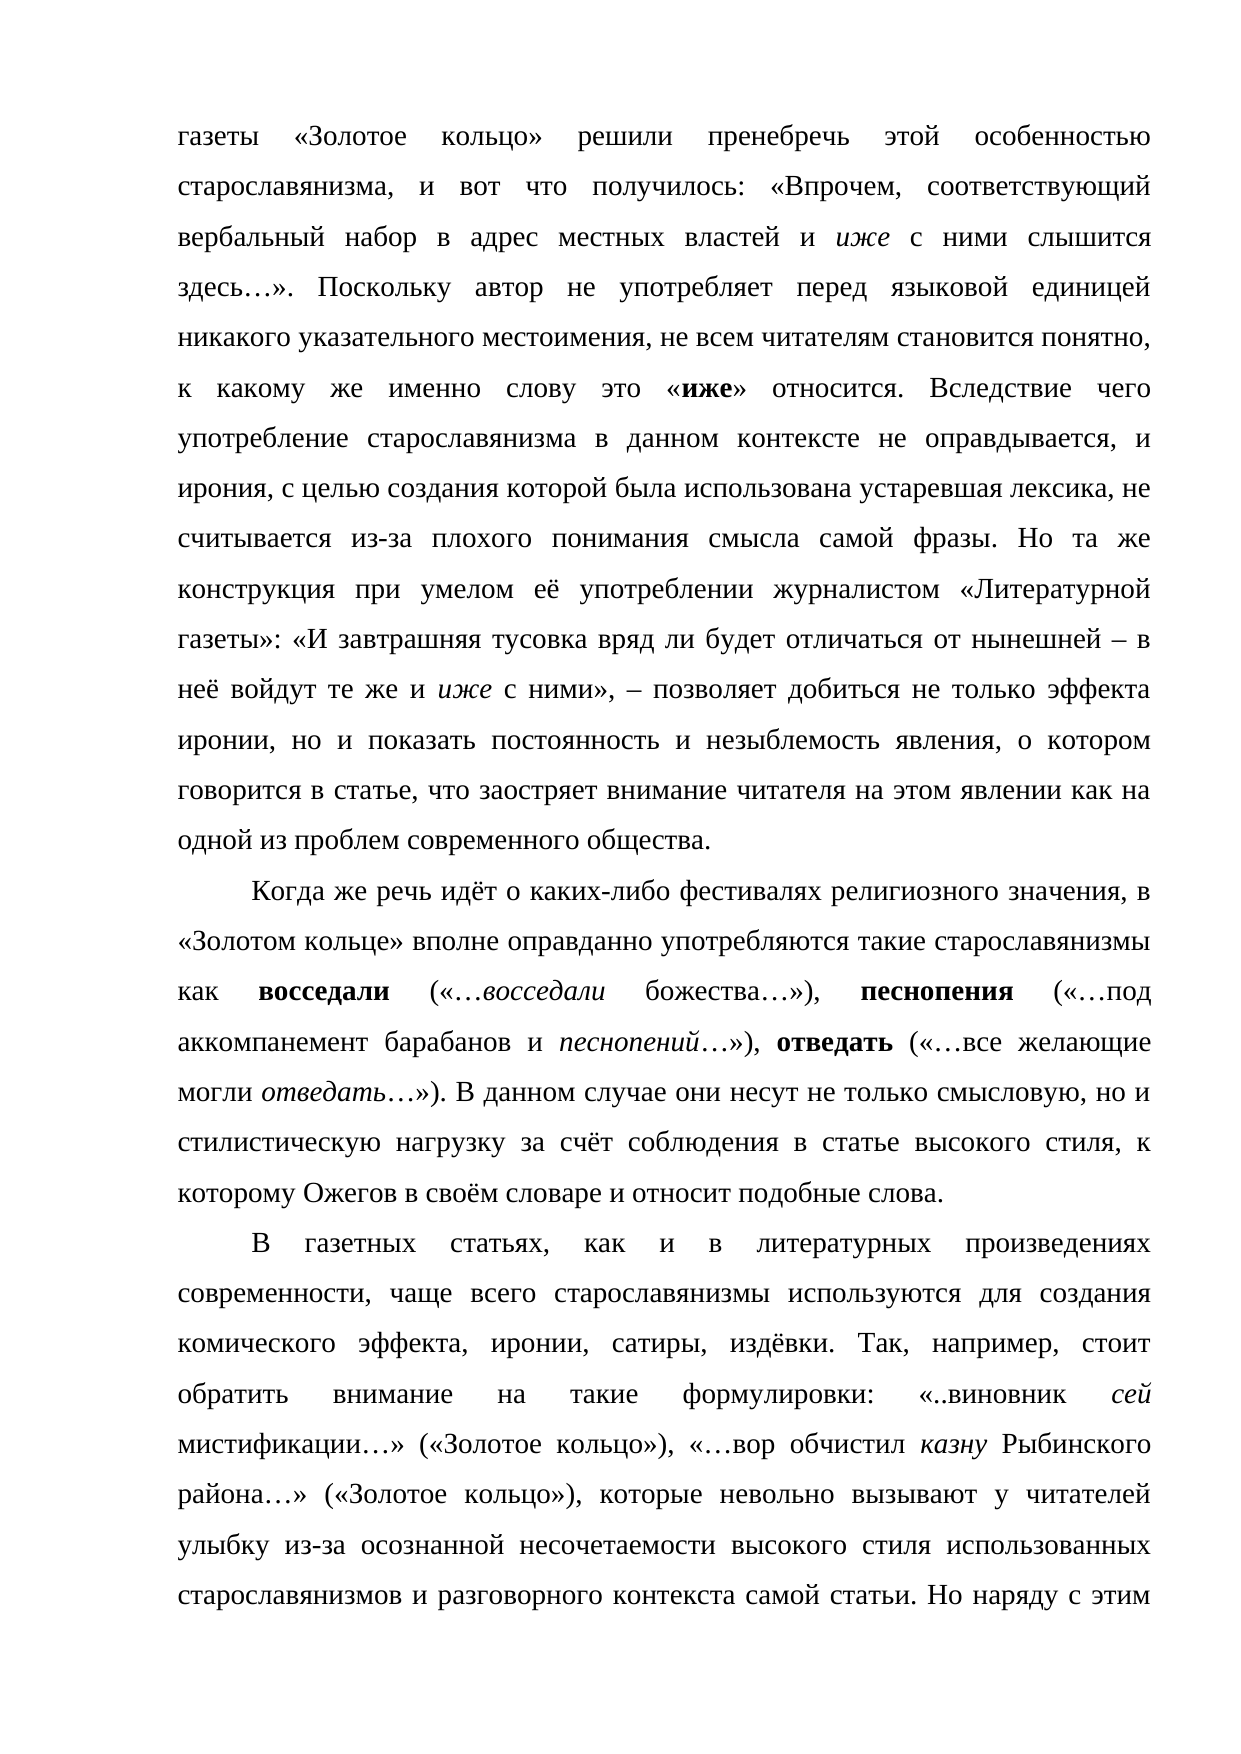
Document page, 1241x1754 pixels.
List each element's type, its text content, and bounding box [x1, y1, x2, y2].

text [177, 118, 1152, 856]
text Когда же речь идёт о каких-либо фестивалях религиозного значения, в «Золотом кольце» вполне оправданно употребляются такие старославянизмы как восседали («…восседали божества…»), песнопения («…под аккомпанемент барабанов и песнопений…»), отведать («…все желающие могли отведать…»). В данном случае они несут не только смысловую, но и стилистическую нагрузку за счёт соблюдения в статье высокого стиля, к которому Ожегов в своём словаре и относит подобные слова. [177, 873, 1152, 1208]
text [177, 1225, 1152, 1611]
